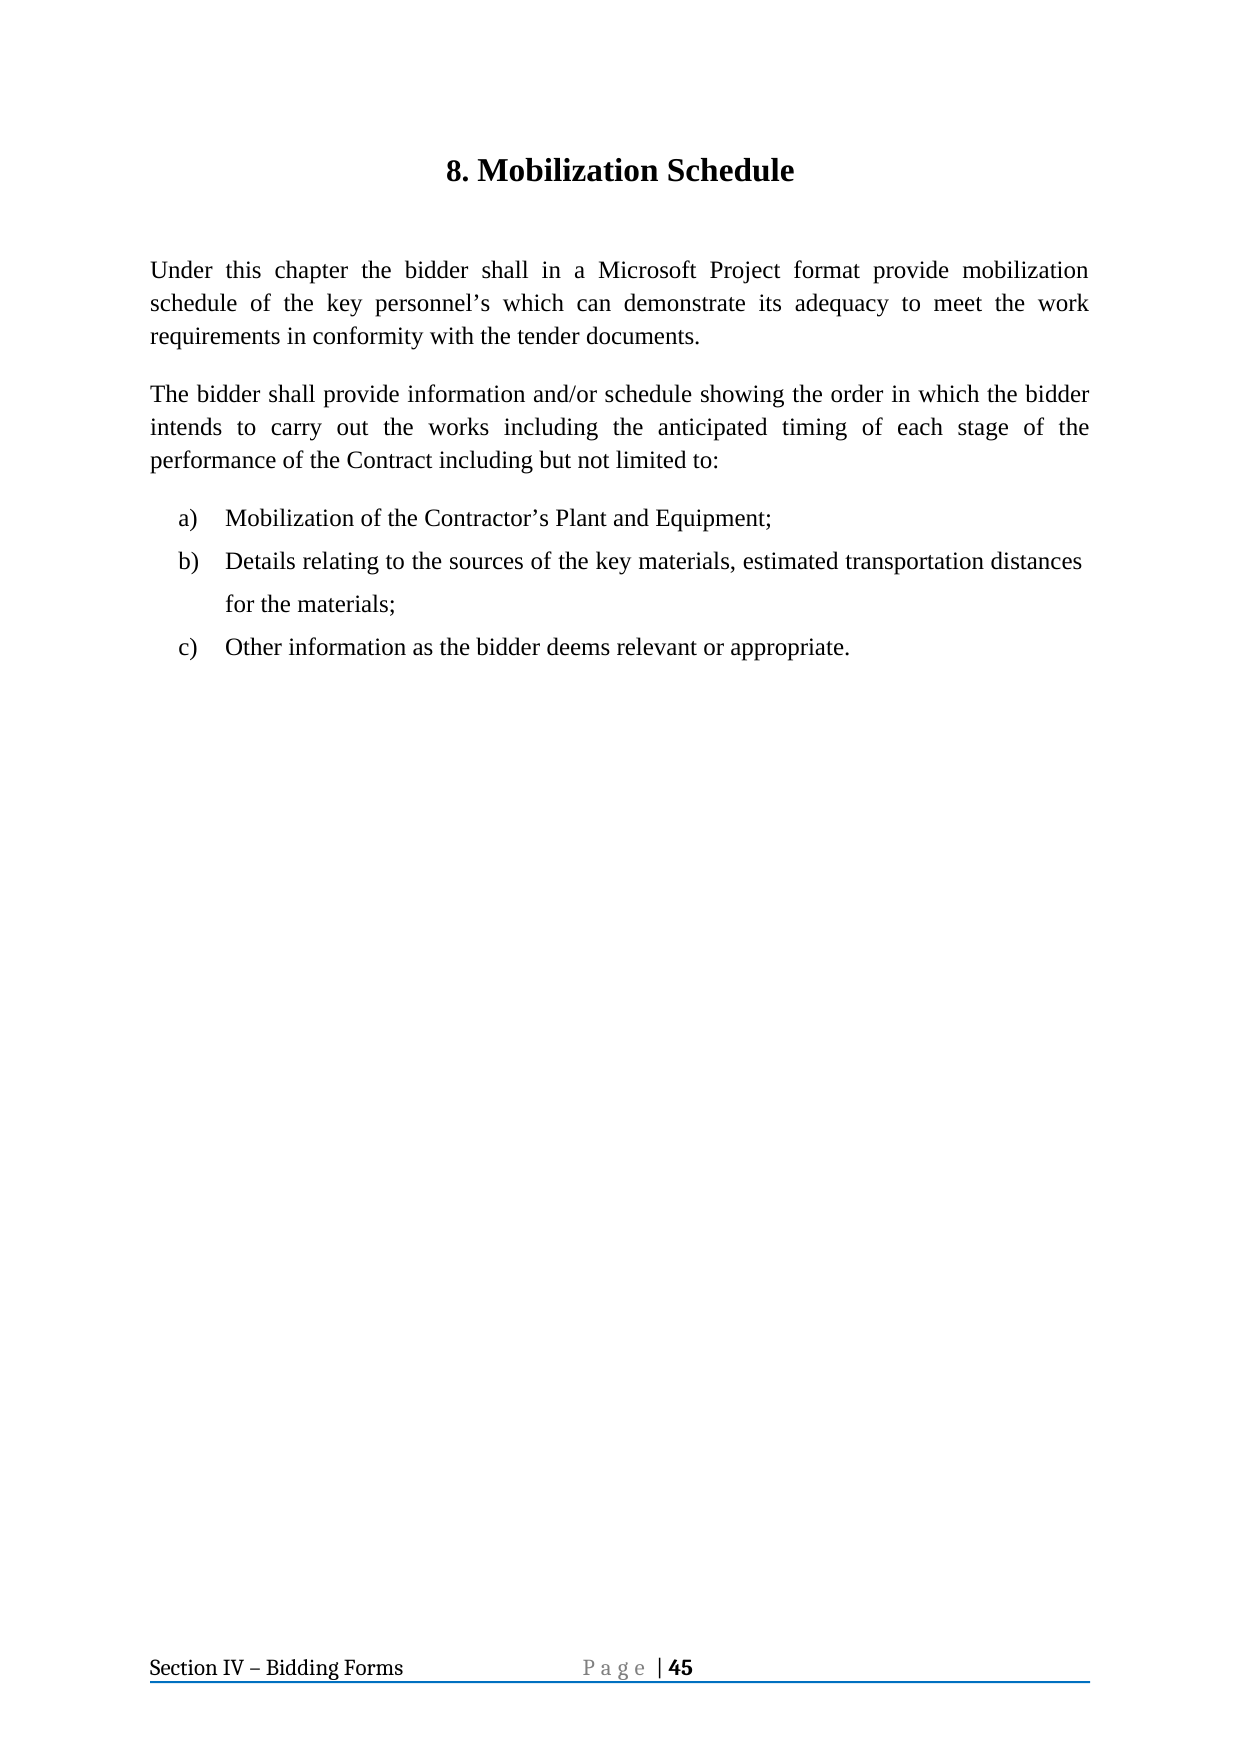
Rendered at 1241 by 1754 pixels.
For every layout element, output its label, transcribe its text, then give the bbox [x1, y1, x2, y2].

subtitle Mobilization Schedule [150, 150, 1090, 188]
text Under this chapter the bidder shall in a Microsoft Project format provide mobilization schedule of the key personnel’s which can demonstrate its adequacy to meet the work requirements in conformity with the tender documents. [150, 255, 1090, 350]
list Mobilization of the Contractor’s Plant and Equipment; [150, 503, 1090, 532]
list Other information as the bidder deems relevant or appropriate. [150, 632, 1090, 661]
list Details relating to the sources of the key materials, estimated transportation distances for the materials; [150, 546, 1090, 618]
text The bidder shall provide information and/or schedule showing the order in which the bidder intends to carry out the works including the anticipated timing of each stage of the performance of the Contract including but not limited to: [150, 379, 1090, 474]
